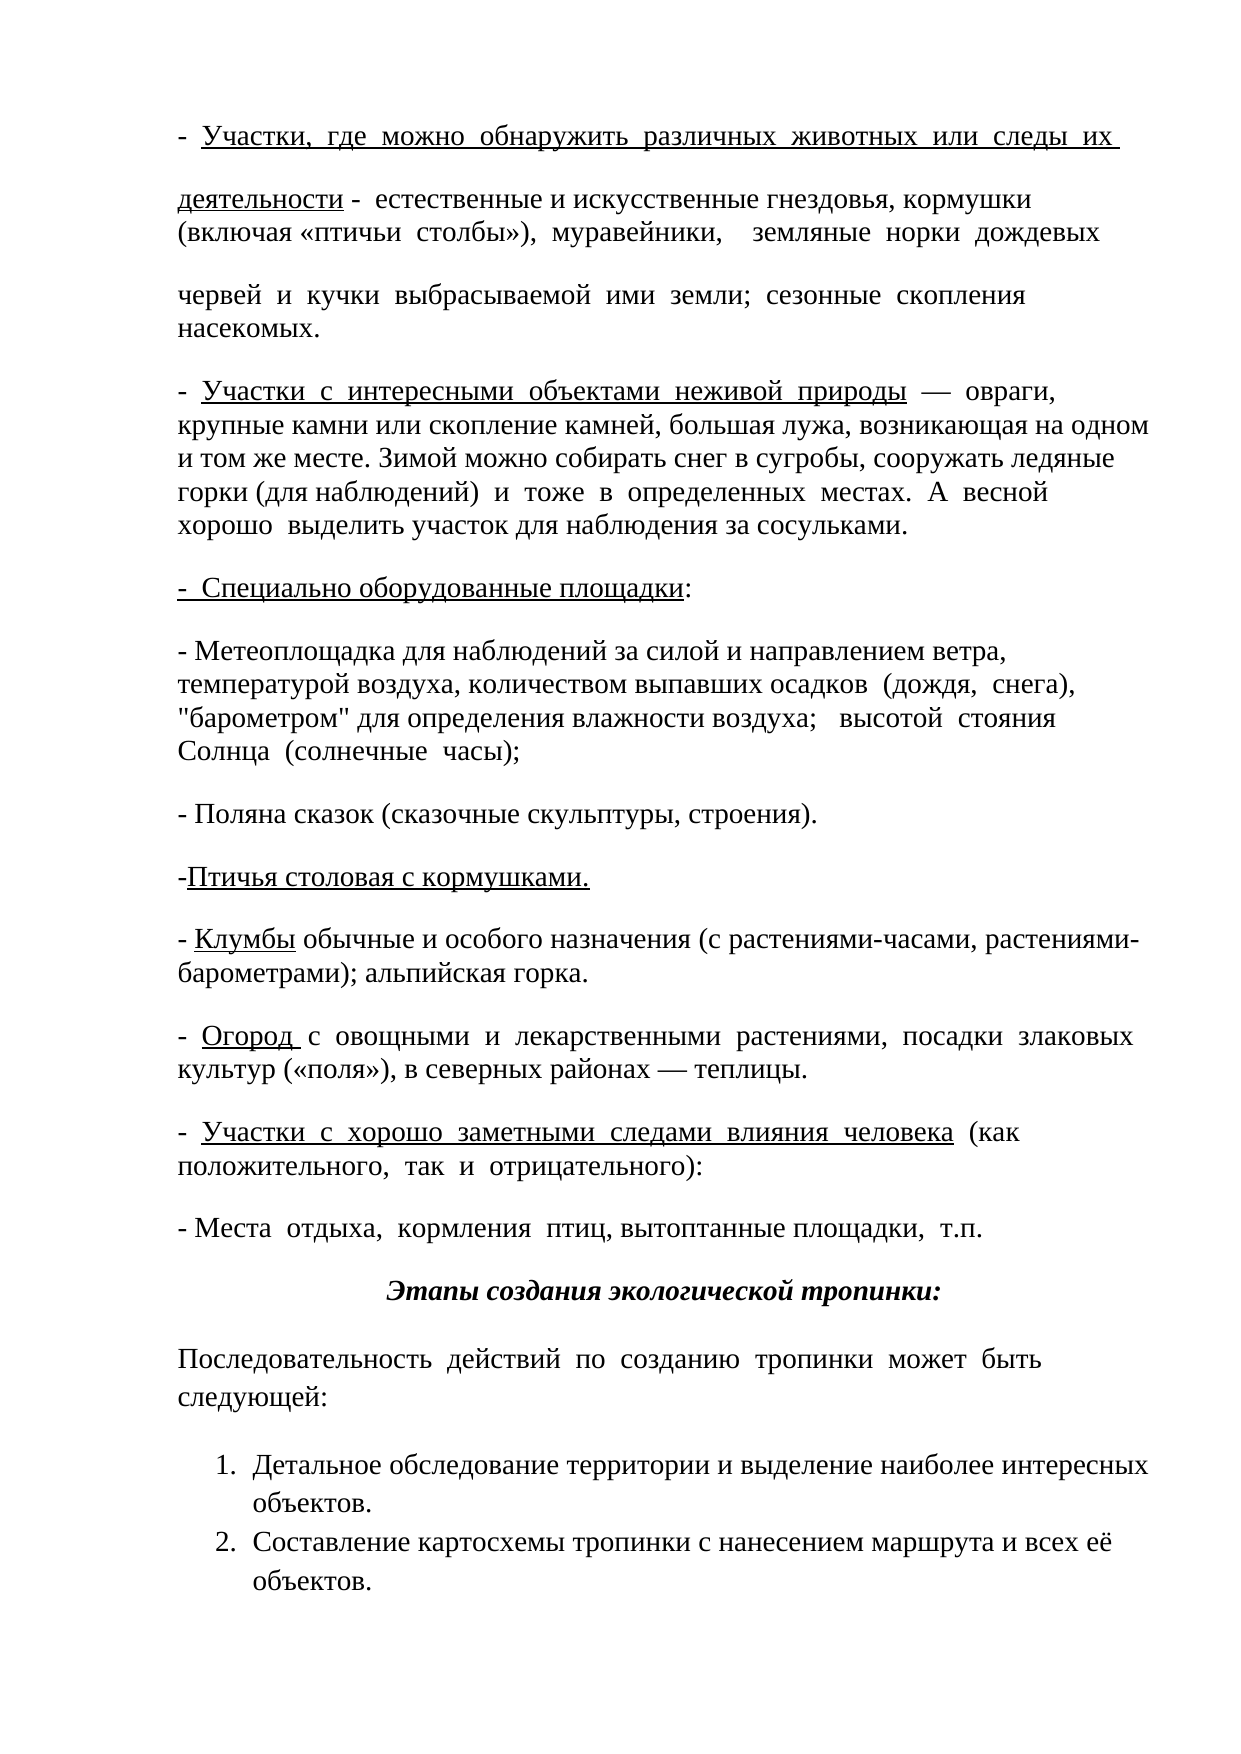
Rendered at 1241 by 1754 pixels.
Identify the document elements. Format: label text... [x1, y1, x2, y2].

text - Огород с овощными и лекарственными растениями, посадки злаковых культур («поля»), в северных районах — теплицы. [177, 1018, 1152, 1085]
list Составление картосхемы тропинки с нанесением маршрута и всех её объектов. [215, 1524, 1152, 1596]
text - Участки с интересными объектами неживой природы — овраги, крупные камни или скопление камней, большая лужа, возникающая на одном и том же месте. Зимой можно собирать снег в сугробы, сооружать ледяные горки (для наблюдений) и тоже в определенных местах. А весной хорошо выделить участок для наблюдения за сосульками. [177, 373, 1152, 541]
text - Поляна сказок (сказочные скульптуры, строения). [177, 796, 1152, 830]
text деятельности - естественные и искусственные гнездовья, кормушки (включая «птичьи столбы»), муравейники, земляные норки дождевых [177, 181, 1152, 248]
text - Участки с хорошо заметными следами влияния человека (как положительного, так и отрицательного): [177, 1114, 1152, 1181]
text червей и кучки выбрасываемой ими земли; сезонные скопления насекомых. [177, 277, 1152, 344]
text - Специально оборудованные площадки: [177, 570, 1152, 604]
text -Птичья столовая с кормушками. [177, 859, 1152, 892]
text Этапы создания экологической тропинки: [177, 1273, 1152, 1307]
text - Метеоплощадка для наблюдений за силой и направлением ветра, температурой воздуха, количеством выпавших осадков (дождя, снега), "барометром" для определения влажности воздуха; высотой стояния Солнца (солнечные часы); [177, 633, 1152, 767]
text Последовательность действий по созданию тропинки может быть следующей: [177, 1341, 1152, 1413]
text - Участки, где можно обнаружить различных животных или следы их [177, 118, 1152, 152]
text - Клумбы обычные и особого назначения (с растениями-часами, растениями-барометрами); альпийская горка. [177, 922, 1152, 989]
list Детальное обследование территории и выделение наиболее интересных объектов. [215, 1447, 1152, 1519]
text - Места отдыха, кормления птиц, вытоптанные площадки, т.п. [177, 1210, 1152, 1244]
